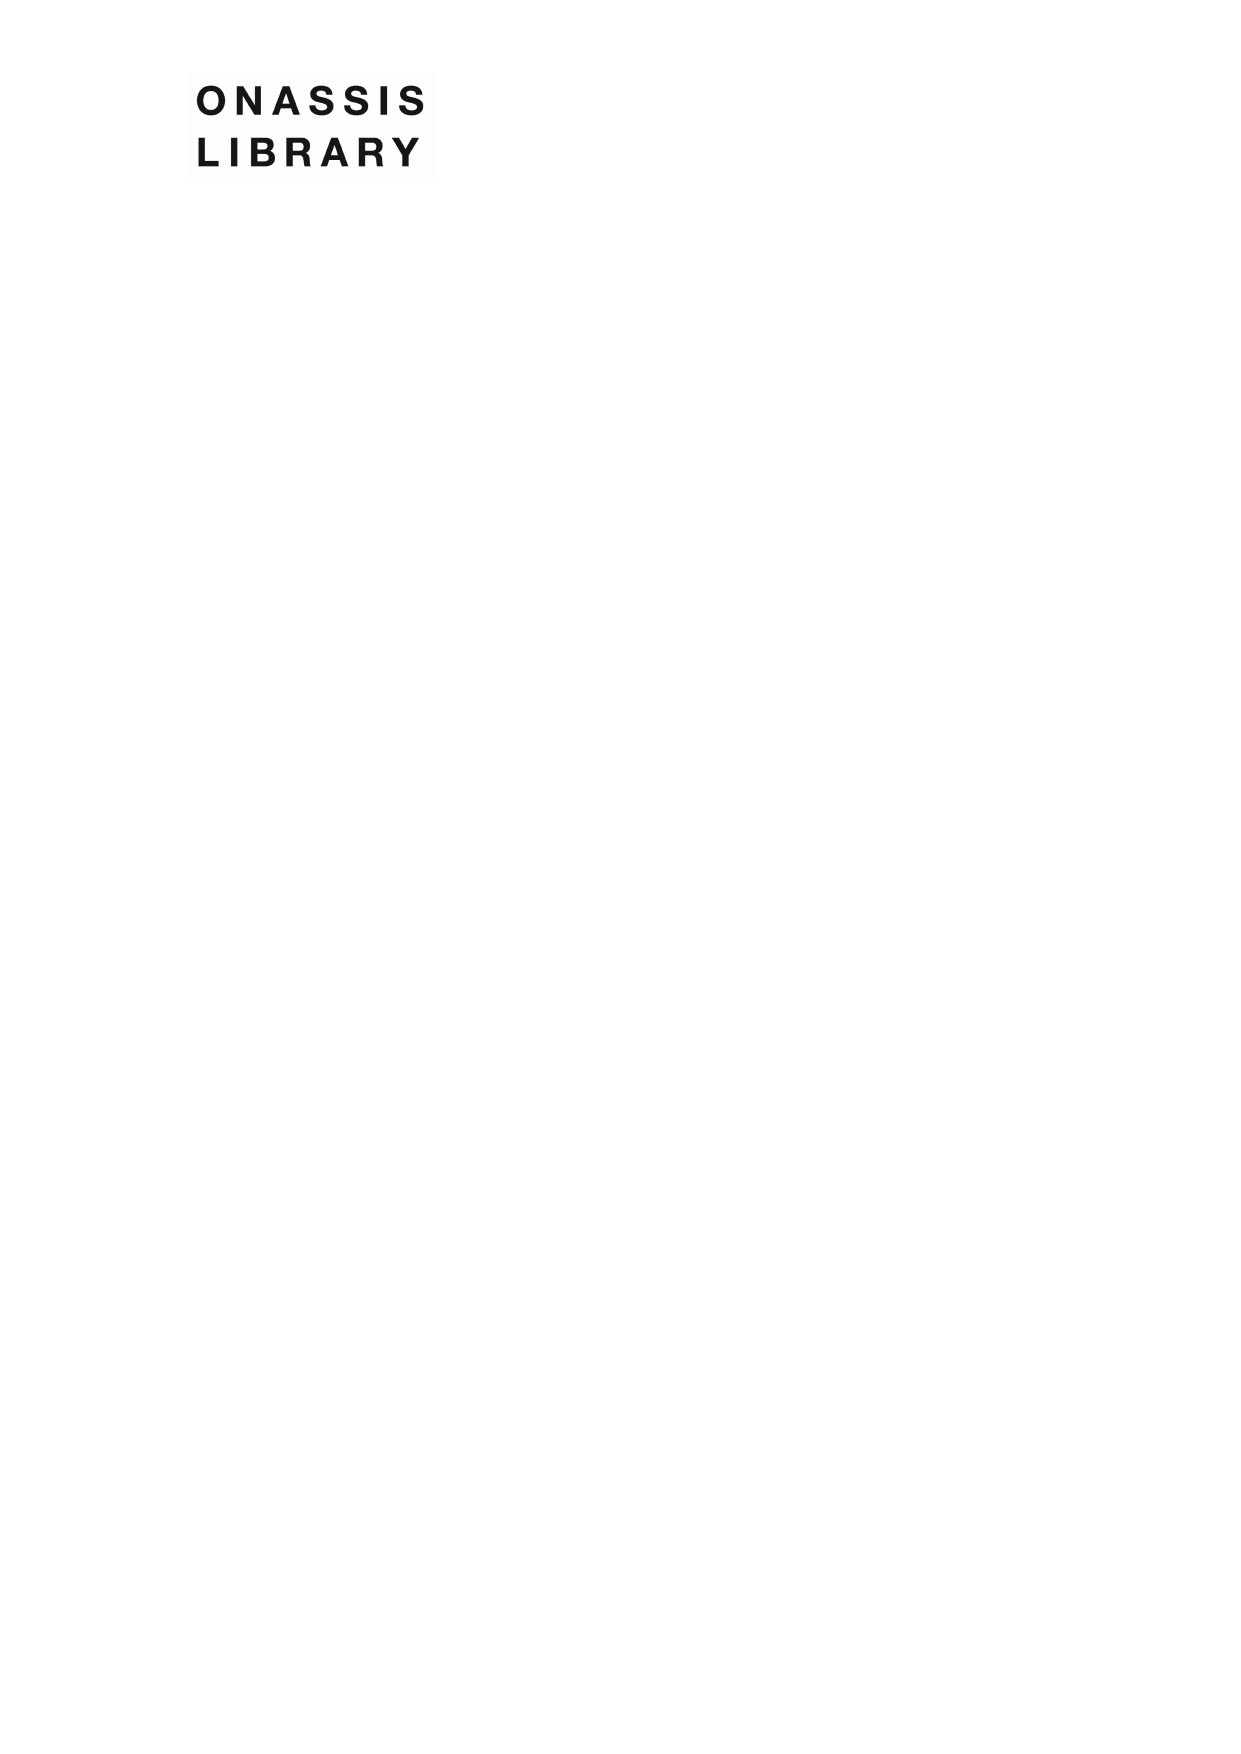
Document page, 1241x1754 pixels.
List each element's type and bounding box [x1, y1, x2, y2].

picture [187, 73, 438, 179]
